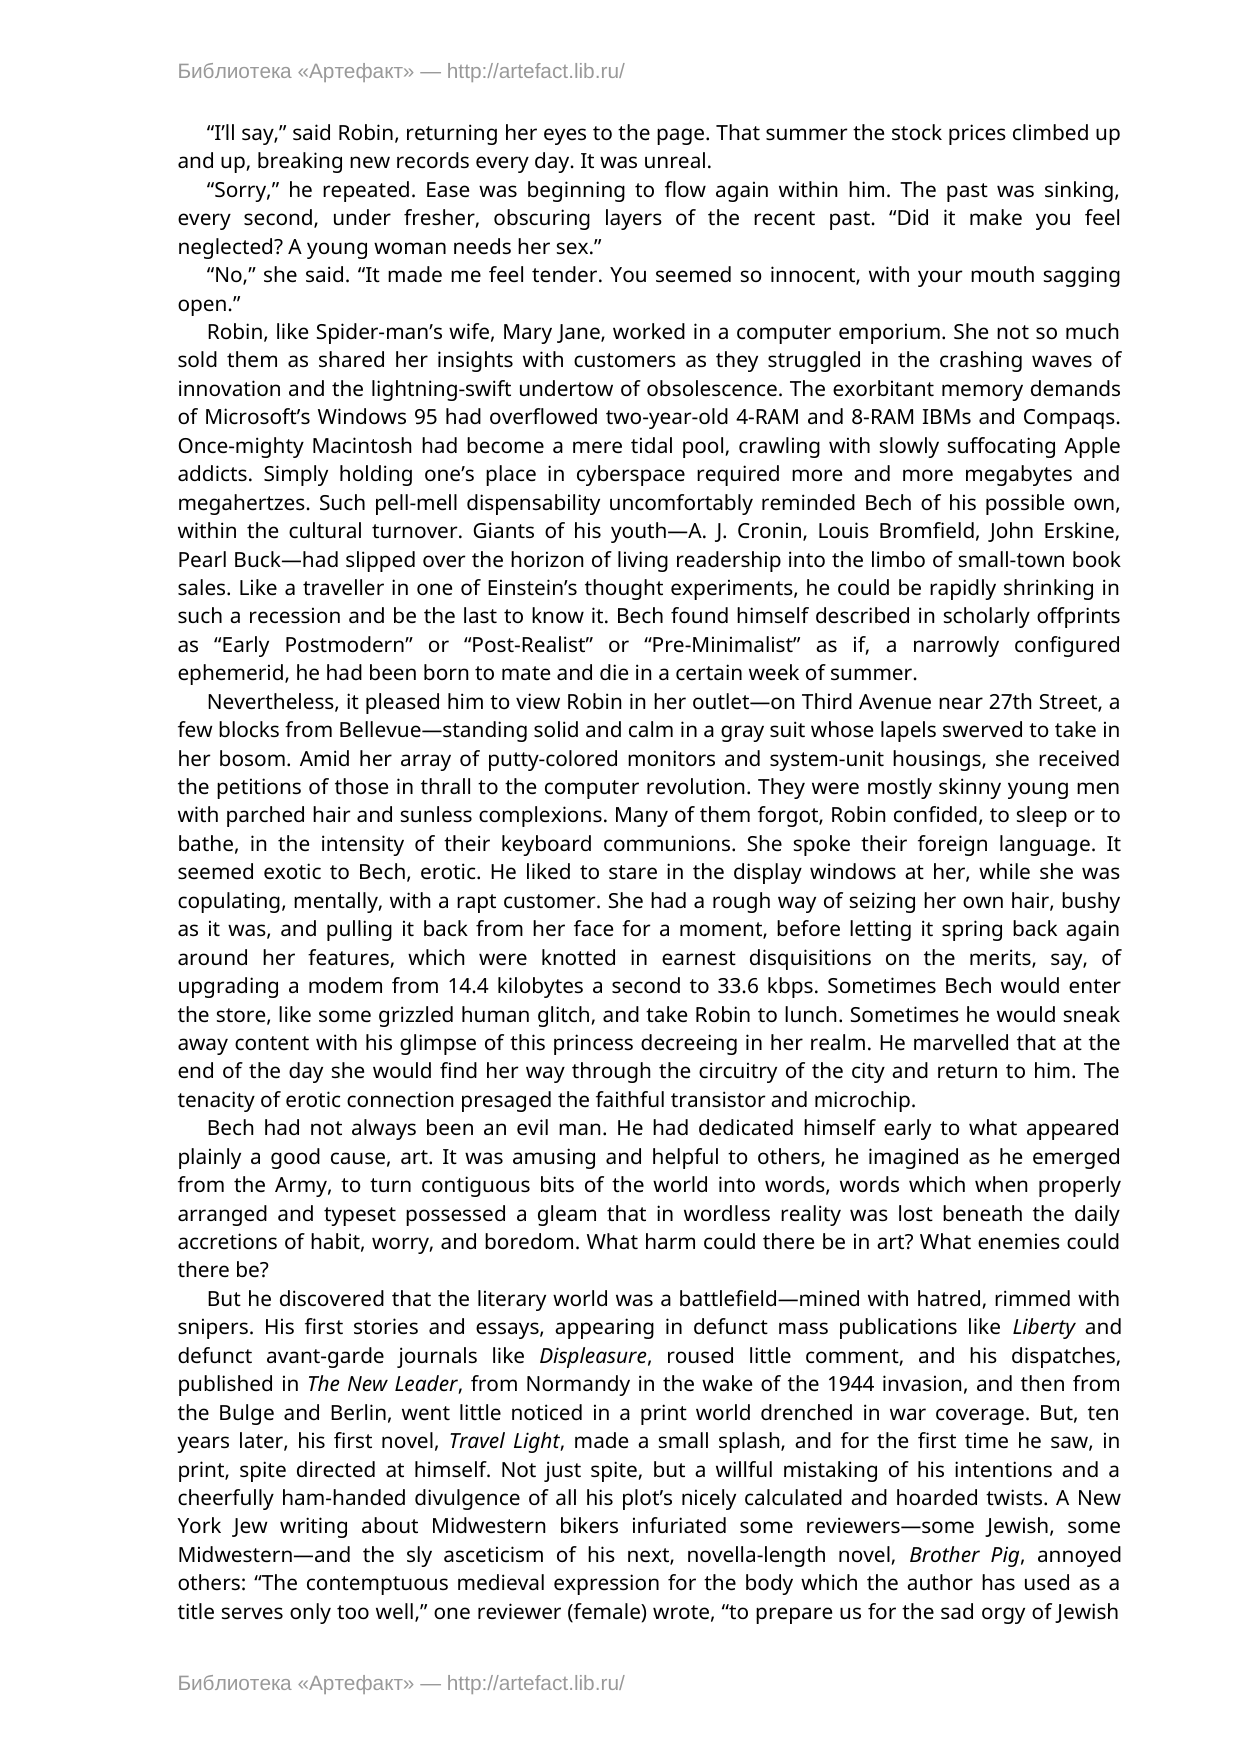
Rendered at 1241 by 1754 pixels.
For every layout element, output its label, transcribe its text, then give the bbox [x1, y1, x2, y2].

text Bech had not always been an evil man. He had dedicated himself early to what appeared plainly a good cause, art. It was amusing and helpful to others, he imagined as he emerged from the Army, to turn contiguous bits of the world into words, words which when properly arranged and typeset possessed a gleam that in wordless reality was lost beneath the daily accretions of habit, worry, and boredom. What harm could there be in art? What enemies could there be? [177, 1113, 1122, 1284]
text “Sorry,” he repeated. Ease was beginning to flow again within him. The past was sinking, every second, under fresher, obscuring layers of the recent past. “Did it make you feel neglected? A young woman needs her sex.” [177, 175, 1122, 260]
text “No,” she said. “It made me feel tender. You seemed so innocent, with your mouth sagging open.” [177, 260, 1122, 317]
text Nevertheless, it pleased him to view Robin in her outlet—on Third Avenue near 27th Street, a few blocks from Bellevue—standing solid and calm in a gray suit whose lapels swerved to take in her bosom. Amid her array of putty-colored monitors and system-unit housings, she received the petitions of those in thrall to the computer revolution. They were mostly skinny young men with parched hair and sunless complexions. Many of them forgot, Robin confided, to sleep or to bathe, in the intensity of their keyboard communions. She spoke their foreign language. It seemed exotic to Bech, erotic. He liked to stare in the display windows at her, while she was copulating, mentally, with a rapt customer. She had a rough way of seizing her own hair, bushy as it was, and pulling it back from her face for a moment, before letting it spring back again around her features, which were knotted in earnest disquisitions on the merits, say, of upgrading a modem from 14.4 kilobytes a second to 33.6 kbps. Sometimes Bech would enter the store, like some grizzled human glitch, and take Robin to lunch. Sometimes he would sneak away content with his glimpse of this princess decreeing in her realm. He marvelled that at the end of the day she would find her way through the circuitry of the city and return to him. The tenacity of erotic connection presaged the faithful transistor and microchip. [177, 687, 1122, 1113]
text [177, 1284, 1122, 1625]
text Robin, like Spider-man’s wife, Mary Jane, worked in a computer emporium. She not so much sold them as shared her insights with customers as they struggled in the crashing waves of innovation and the lightning-swift undertow of obsolescence. The exorbitant memory demands of Microsoft’s Windows 95 had overflowed two-year-old 4-RAM and 8-RAM IBMs and Compaqs. Once-mighty Macintosh had become a mere tidal pool, crawling with slowly suffocating Apple addicts. Simply holding one’s place in cyberspace required more and more megabytes and megahertzes. Such pell-mell dispensability uncomfortably reminded Bech of his possible own, within the cultural turnover. Giants of his youth—A. J. Cronin, Louis Bromfield, John Erskine, Pearl Buck—had slipped over the horizon of living readership into the limbo of small-town book sales. Like a traveller in one of Einstein’s thought experiments, he could be rapidly shrinking in such a recession and be the last to know it. Bech found himself described in scholarly offprints as “Early Postmodern” or “Post-Realist” or “Pre-Minimalist” as if, a narrowly configured ephemerid, he had been born to mate and die in a certain week of summer. [177, 317, 1122, 687]
text “I’ll say,” said Robin, returning her eyes to the page. That summer the stock prices climbed up and up, breaking new records every day. It was unreal. [177, 118, 1122, 175]
